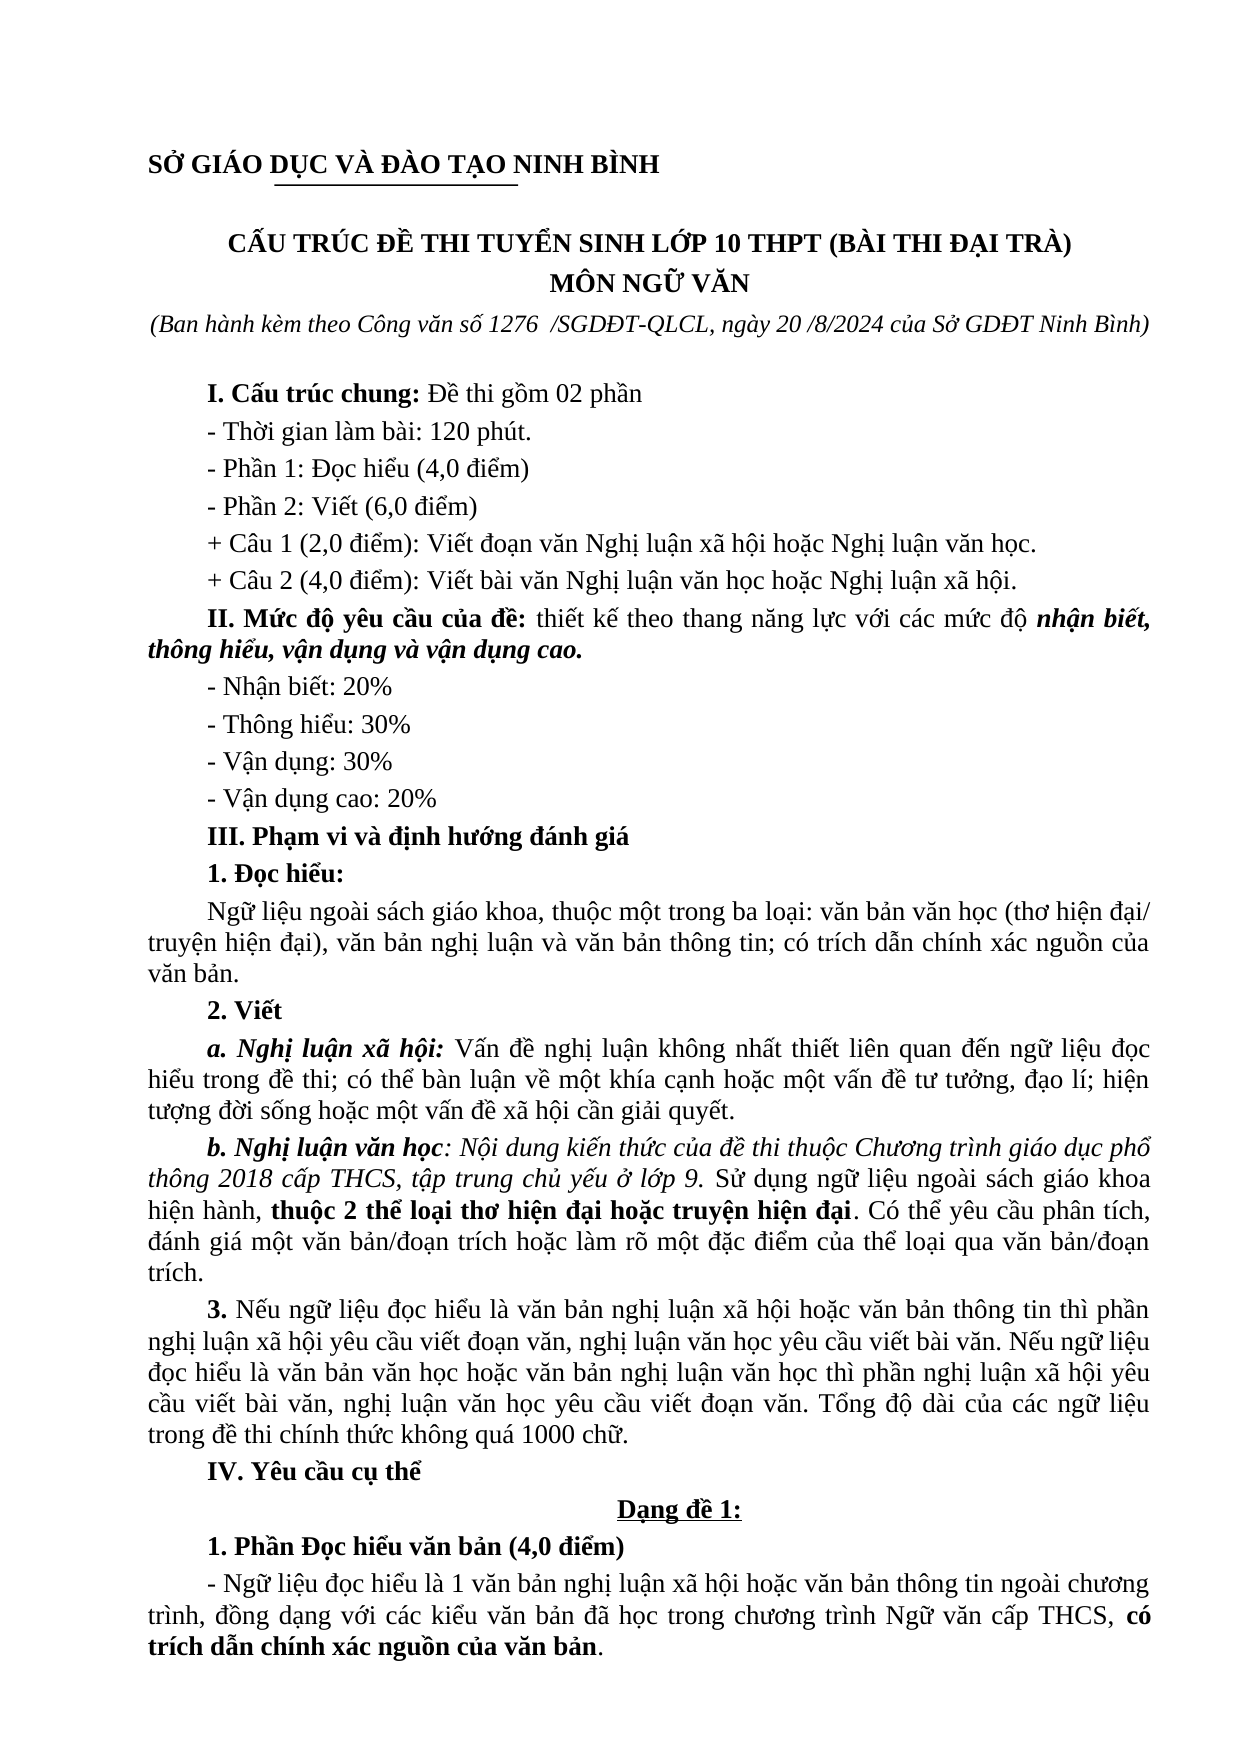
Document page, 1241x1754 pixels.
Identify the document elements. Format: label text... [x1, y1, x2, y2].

text SỞ GIÁO DỤC VÀ ĐÀO TẠO NINH BÌNH [148, 142, 1152, 182]
text - Nhận biết: 20% [148, 670, 1152, 701]
text - Thông hiểu: 30% [148, 708, 1152, 739]
text II. Mức độ yêu cầu của đề: thiết kế theo thang năng lực với các mức độ nhận biết, thông hiểu, vận dụng và vận dụng cao. [148, 602, 1152, 664]
text 1. Phần Đọc hiểu văn bản (4,0 điểm) [148, 1530, 1152, 1561]
text CẤU TRÚC ĐỀ THI TUYỂN SINH LỚP 10 THPT (BÀI THI ĐẠI TRÀ) [148, 221, 1152, 261]
text Ngữ liệu ngoài sách giáo khoa, thuộc một trong ba loại: văn bản văn học (thơ hiện đại/ truyện hiện đại), văn bản nghị luận và văn bản thông tin; có trích dẫn chính xác nguồn của văn bản. [148, 895, 1152, 988]
text - Vận dụng cao: 20% [148, 782, 1152, 814]
text I. Cấu trúc chung: Đề thi gồm 02 phần [148, 377, 1152, 408]
text 2. Viết [148, 994, 1152, 1026]
text MÔN NGỮ VĂN [148, 261, 1152, 300]
text a. Nghị luận xã hội: Vấn đề nghị luận không nhất thiết liên quan đến ngữ liệu đọc hiểu trong đề thi; có thể bàn luận về một khía cạnh hoặc một vấn đề tư tưởng, đạo lí; hiện tượng đời sống hoặc một vấn đề xã hội cần giải quyết. [148, 1032, 1152, 1125]
text 1. Đọc hiểu: [148, 857, 1152, 888]
text Dạng đề 1: [148, 1493, 1152, 1524]
text - Ngữ liệu đọc hiểu là 1 văn bản nghị luận xã hội hoặc văn bản thông tin ngoài chương trình, đồng dạng với các kiểu văn bản đã học trong chương trình Ngữ văn cấp THCS, có trích dẫn chính xác nguồn của văn bản. [148, 1568, 1152, 1661]
text IV. Yêu cầu cụ thể [148, 1455, 1152, 1487]
text - Thời gian làm bài: 120 phút. [148, 415, 1152, 446]
text - Phần 1: Đọc hiểu (4,0 điểm) [148, 452, 1152, 483]
text b. Nghị luận văn học: Nội dung kiến thức của đề thi thuộc Chương trình giáo dục phổ thông 2018 cấp THCS, tập trung chủ yếu ở lớp 9. Sử dụng ngữ liệu ngoài sách giáo khoa hiện hành, thuộc 2 thể loại thơ hiện đại hoặc truyện hiện đại. Có thể yêu cầu phân tích, đánh giá một văn bản/đoạn trích hoặc làm rõ một đặc điểm của thể loại qua văn bản/đoạn trích. [148, 1131, 1152, 1287]
text III. Phạm vi và định hướng đánh giá [148, 820, 1152, 851]
text 3. Nếu ngữ liệu đọc hiểu là văn bản nghị luận xã hội hoặc văn bản thông tin thì phần nghị luận xã hội yêu cầu viết đoạn văn, nghị luận văn học yêu cầu viết bài văn. Nếu ngữ liệu đọc hiểu là văn bản văn học hoặc văn bản nghị luận văn học thì phần nghị luận xã hội yêu cầu viết bài văn, nghị luận văn học yêu cầu viết đoạn văn. Tổng độ dài của các ngữ liệu trong đề thi chính thức không quá 1000 chữ. [148, 1293, 1152, 1449]
text + Câu 2 (4,0 điểm): Viết bài văn Nghị luận văn học hoặc Nghị luận xã hội. [148, 564, 1152, 596]
text (Ban hành kèm theo Công văn số 1276 /SGDĐT-QLCL, ngày 20 /8/2024 của Sở GDĐT Ninh Bình) [148, 300, 1152, 340]
text - Vận dụng: 30% [148, 745, 1152, 776]
text - Phần 2: Viết (6,0 điểm) [148, 489, 1152, 521]
text + Câu 1 (2,0 điểm): Viết đoạn văn Nghị luận xã hội hoặc Nghị luận văn học. [148, 527, 1152, 558]
